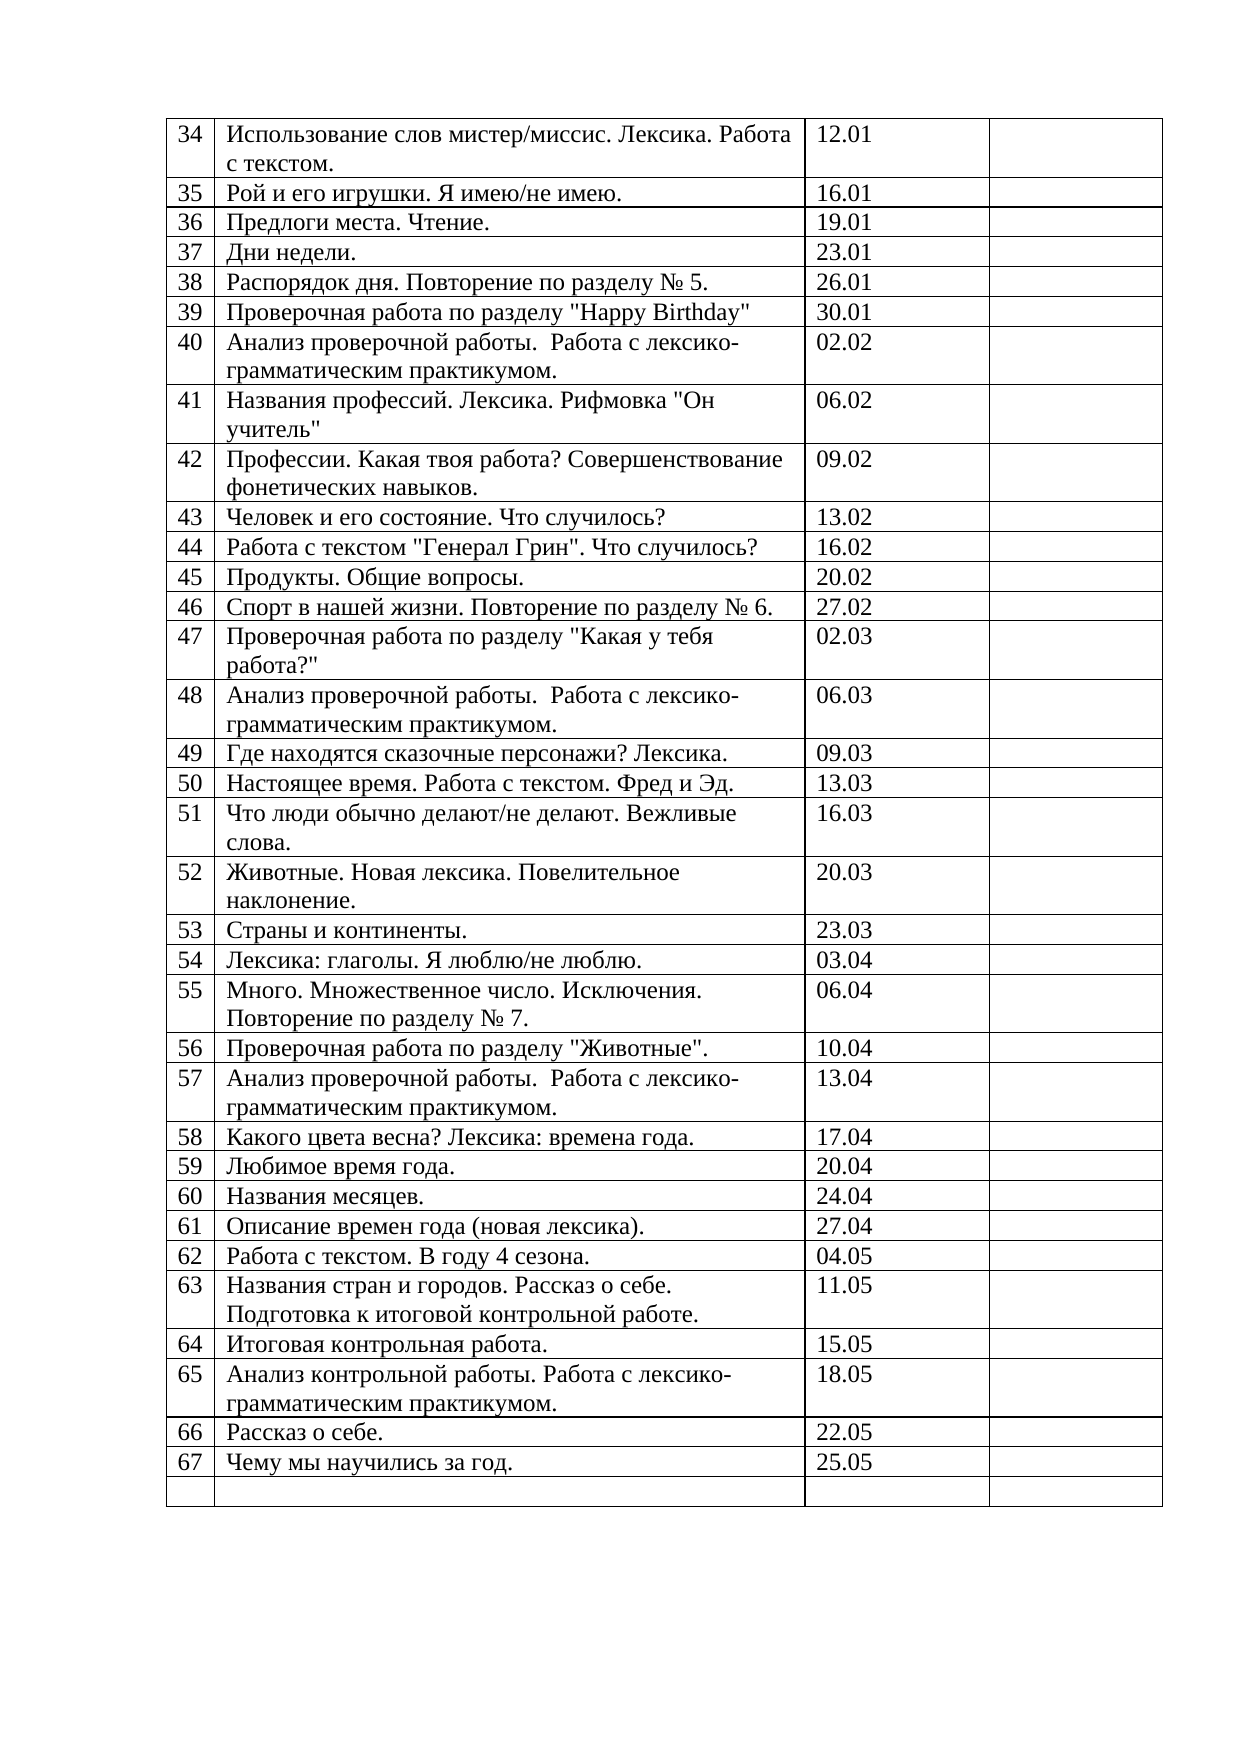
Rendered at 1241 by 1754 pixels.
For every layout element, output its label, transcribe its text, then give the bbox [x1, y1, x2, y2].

table_cell 06.03 [806, 680, 989, 737]
table_cell [990, 1477, 1162, 1506]
table_cell [990, 297, 1162, 326]
table_cell 55 [167, 975, 214, 1032]
table_cell [990, 1122, 1162, 1150]
table_cell 20.02 [806, 562, 989, 591]
table_cell 13.04 [806, 1063, 989, 1121]
table_cell Анализ проверочной работы. Работа с лексико-грамматическим практикумом. [215, 1063, 804, 1121]
table_cell 34 [167, 119, 214, 177]
table_cell [990, 680, 1162, 737]
table_cell 59 [167, 1151, 214, 1180]
table_cell Продукты. Общие вопросы. [215, 562, 804, 591]
table_cell 52 [167, 857, 214, 914]
table_cell 10.04 [806, 1033, 989, 1062]
table_cell 27.04 [806, 1211, 989, 1240]
table_cell Настоящее время. Работа с текстом. Фред и Эд. [215, 768, 804, 797]
table_cell [990, 502, 1162, 531]
table_cell 12.01 [806, 119, 989, 177]
table_cell Работа с текстом "Генерал Грин". Что случилось? [215, 532, 804, 561]
table_cell 67 [167, 1447, 214, 1476]
table_cell [990, 621, 1162, 679]
table_cell [990, 1359, 1162, 1416]
table_cell 62 [167, 1241, 214, 1269]
table_cell 40 [167, 327, 214, 384]
table_cell 58 [167, 1122, 214, 1150]
table_cell Итоговая контрольная работа. [215, 1329, 804, 1358]
table_cell 47 [167, 621, 214, 679]
table_cell [990, 798, 1162, 856]
table_cell 30.01 [806, 297, 989, 326]
table_cell 18.05 [806, 1359, 989, 1416]
table_cell Спорт в нашей жизни. Повторение по разделу № 6. [215, 592, 804, 620]
table_cell Использование слов мистер/миссис. Лексика. Работа с текстом. [215, 119, 804, 177]
table_cell 16.02 [806, 532, 989, 561]
table_cell [990, 1033, 1162, 1062]
table_cell 39 [167, 297, 214, 326]
table_cell Страны и континенты. [215, 915, 804, 944]
table_cell [990, 562, 1162, 591]
table_cell [990, 1063, 1162, 1121]
table_cell Много. Множественное число. Исключения. Повторение по разделу № 7. [215, 975, 804, 1032]
table_cell [990, 119, 1162, 177]
table_cell [167, 1477, 214, 1506]
table_cell Названия месяцев. [215, 1181, 804, 1210]
table_cell [990, 237, 1162, 266]
table_cell 11.05 [806, 1271, 989, 1328]
table_cell 02.02 [806, 327, 989, 384]
table_cell Рой и его игрушки. Я имею/не имею. [215, 178, 804, 206]
table_cell 37 [167, 237, 214, 266]
table_cell 23.01 [806, 237, 989, 266]
table_cell 13.03 [806, 768, 989, 797]
table_cell [990, 857, 1162, 914]
table_cell Дни недели. [215, 237, 804, 266]
table_cell 36 [167, 208, 214, 236]
table_cell [990, 444, 1162, 501]
table_cell 26.01 [806, 267, 989, 296]
table_cell 20.03 [806, 857, 989, 914]
table_cell 51 [167, 798, 214, 856]
table_cell 06.04 [806, 975, 989, 1032]
table_cell 20.04 [806, 1151, 989, 1180]
table_cell [990, 1447, 1162, 1476]
table_cell 04.05 [806, 1241, 989, 1269]
table_cell [990, 768, 1162, 797]
table_cell [990, 1181, 1162, 1210]
table_cell 02.03 [806, 621, 989, 679]
table_cell Какого цвета весна? Лексика: времена года. [215, 1122, 804, 1150]
table_cell 38 [167, 267, 214, 296]
table_cell Где находятся сказочные персонажи? Лексика. [215, 739, 804, 767]
table_cell 23.03 [806, 915, 989, 944]
table_cell 27.02 [806, 592, 989, 620]
table_cell [990, 1418, 1162, 1446]
table_cell [990, 592, 1162, 620]
table_cell 63 [167, 1271, 214, 1328]
table_cell [990, 1151, 1162, 1180]
table_cell 03.04 [806, 945, 989, 974]
table_cell [990, 532, 1162, 561]
table_cell 53 [167, 915, 214, 944]
table_cell 16.01 [806, 178, 989, 206]
table_cell 54 [167, 945, 214, 974]
table_cell 25.05 [806, 1447, 989, 1476]
table_cell Лексика: глаголы. Я люблю/не люблю. [215, 945, 804, 974]
table_cell 22.05 [806, 1418, 989, 1446]
table_cell 41 [167, 385, 214, 443]
table_cell Предлоги места. Чтение. [215, 208, 804, 236]
table_cell 57 [167, 1063, 214, 1121]
table_cell [990, 208, 1162, 236]
table_cell Названия стран и городов. Рассказ о себе. Подготовка к итоговой контрольной работе. [215, 1271, 804, 1328]
table_cell [990, 975, 1162, 1032]
table_cell 19.01 [806, 208, 989, 236]
table_cell [990, 1271, 1162, 1328]
table_cell Анализ проверочной работы. Работа с лексико-грамматическим практикумом. [215, 327, 804, 384]
table_cell 46 [167, 592, 214, 620]
table_cell Человек и его состояние. Что случилось? [215, 502, 804, 531]
table_cell Профессии. Какая твоя работа? Совершенствование фонетических навыков. [215, 444, 804, 501]
table_cell Проверочная работа по разделу "Животные". [215, 1033, 804, 1062]
table_cell [990, 267, 1162, 296]
table_cell Чему мы научились за год. [215, 1447, 804, 1476]
table_cell 13.02 [806, 502, 989, 531]
table_cell 45 [167, 562, 214, 591]
table_cell 09.02 [806, 444, 989, 501]
table_cell [990, 739, 1162, 767]
table_cell [990, 1211, 1162, 1240]
table_cell [990, 178, 1162, 206]
table_cell Анализ проверочной работы. Работа с лексико-грамматическим практикумом. [215, 680, 804, 737]
table_cell Распорядок дня. Повторение по разделу № 5. [215, 267, 804, 296]
table_cell [215, 1477, 804, 1506]
table_cell 43 [167, 502, 214, 531]
table_cell 48 [167, 680, 214, 737]
table_cell Анализ контрольной работы. Работа с лексико-грамматическим практикумом. [215, 1359, 804, 1416]
table_cell 42 [167, 444, 214, 501]
table_cell [990, 945, 1162, 974]
table_cell 17.04 [806, 1122, 989, 1150]
table_cell Описание времен года (новая лексика). [215, 1211, 804, 1240]
table_cell 49 [167, 739, 214, 767]
table_cell 06.02 [806, 385, 989, 443]
table_cell 15.05 [806, 1329, 989, 1358]
table_cell Рассказ о себе. [215, 1418, 804, 1446]
table_cell Любимое время года. [215, 1151, 804, 1180]
table_cell 65 [167, 1359, 214, 1416]
table_cell [990, 1329, 1162, 1358]
table_cell 64 [167, 1329, 214, 1358]
table_cell 50 [167, 768, 214, 797]
table_cell 24.04 [806, 1181, 989, 1210]
table_cell [990, 1241, 1162, 1269]
table_cell Проверочная работа по разделу "Какая у тебя работа?" [215, 621, 804, 679]
table_cell Названия профессий. Лексика. Рифмовка "Он учитель" [215, 385, 804, 443]
table_cell 44 [167, 532, 214, 561]
table_cell 66 [167, 1418, 214, 1446]
table_cell 09.03 [806, 739, 989, 767]
table_cell [990, 385, 1162, 443]
table_cell [990, 327, 1162, 384]
table_cell Проверочная работа по разделу "Happy Birthday" [215, 297, 804, 326]
table_cell [806, 1477, 989, 1506]
table_cell 35 [167, 178, 214, 206]
table_cell Животные. Новая лексика. Повелительное наклонение. [215, 857, 804, 914]
table_cell Работа с текстом. В году 4 сезона. [215, 1241, 804, 1269]
table_cell [990, 915, 1162, 944]
table_cell Что люди обычно делают/не делают. Вежливые слова. [215, 798, 804, 856]
table_cell 61 [167, 1211, 214, 1240]
table_cell 60 [167, 1181, 214, 1210]
table_cell 56 [167, 1033, 214, 1062]
table_cell 16.03 [806, 798, 989, 856]
